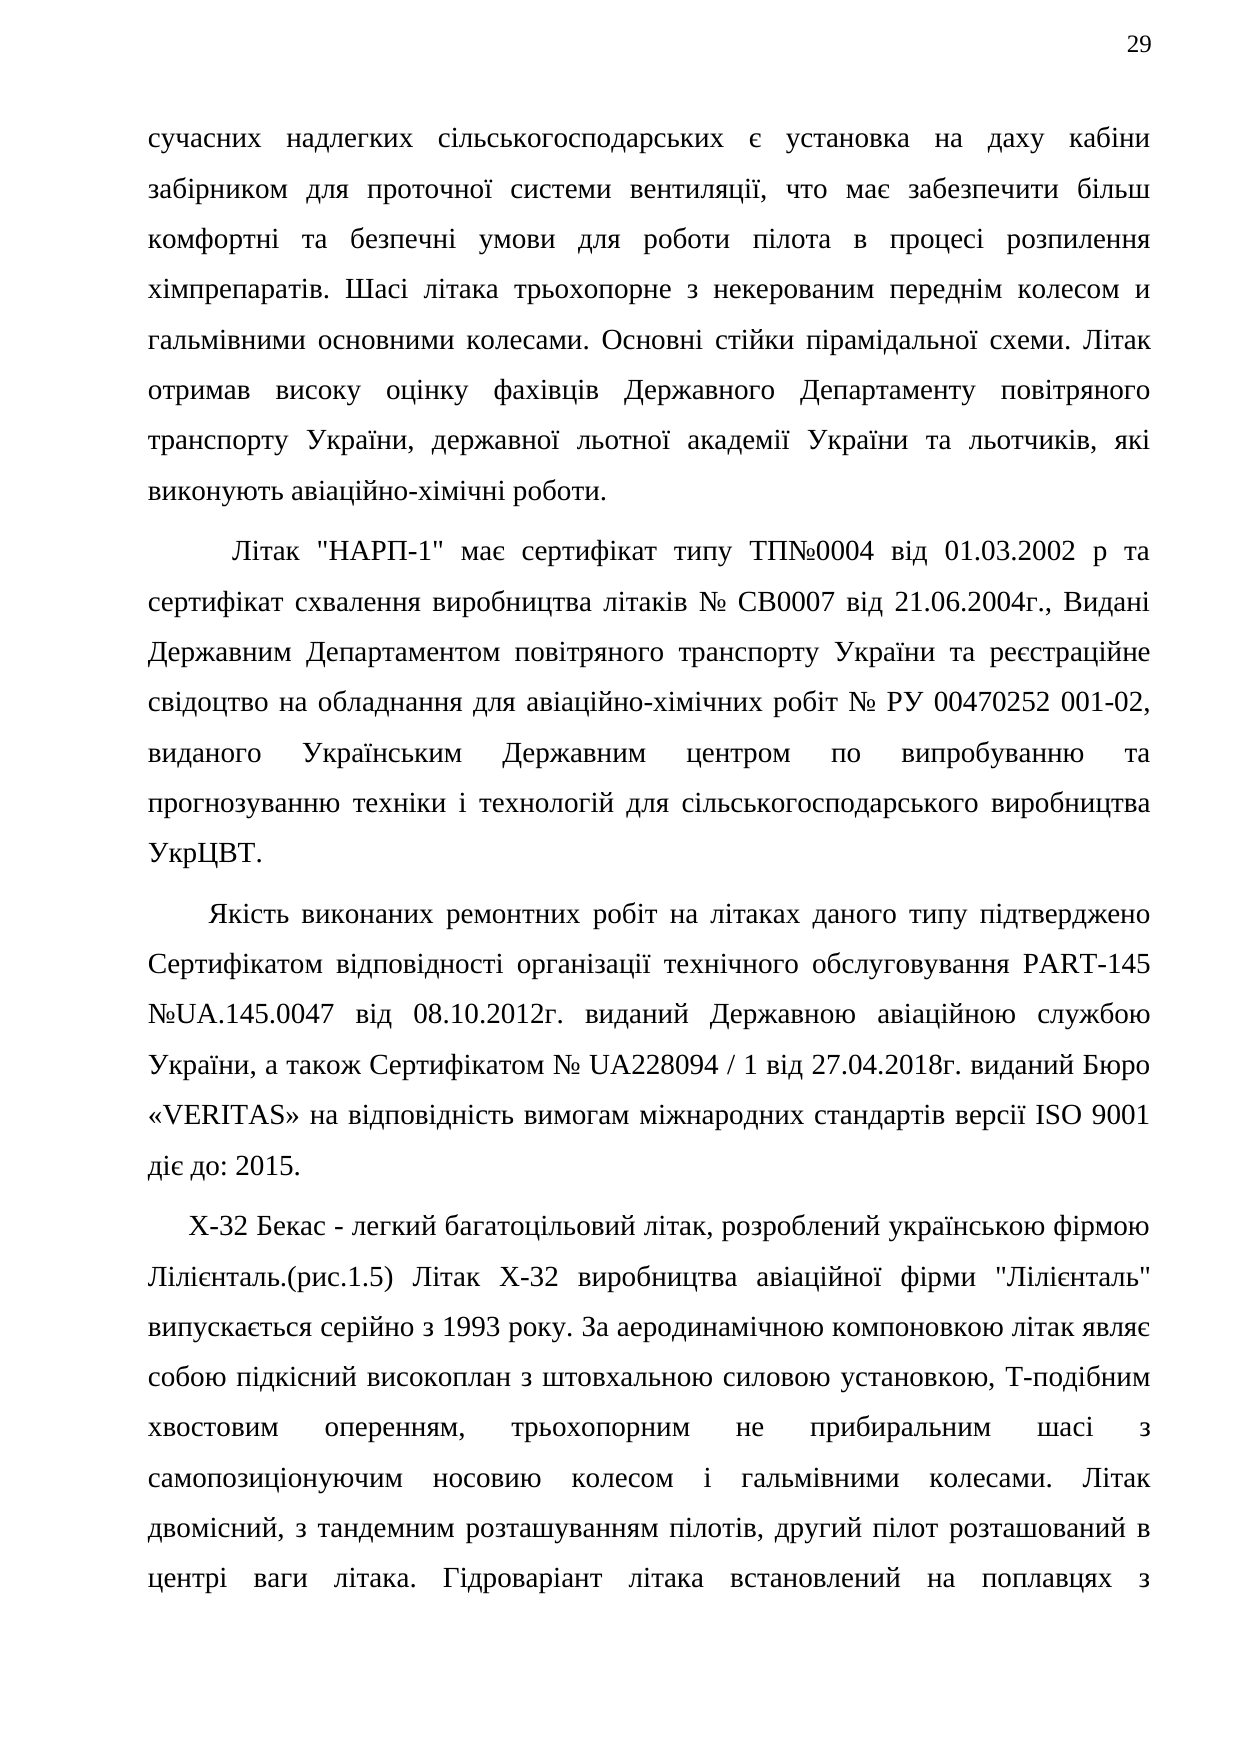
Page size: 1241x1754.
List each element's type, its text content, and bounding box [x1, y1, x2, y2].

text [148, 121, 1152, 506]
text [148, 1208, 1152, 1594]
text Якість виконаних ремонтних робіт на літаках даного типу підтверджено Сертифікатом відповідності організації технічного обслуговування PART-145 №UA.145.0047 від 08.10.2012г. виданий Державною авіаційною службою України, а також Сертифікатом № UA228094 / 1 від 27.04.2018г. виданий Бюро «VERITAS» на відповідність вимогам міжнародних стандартів версії ISO 9001 діє до: 2015. [148, 896, 1152, 1181]
text Літак "НАРП-1" має сертифікат типу ТП№0004 від 01.03.2002 р та сертифікат схвалення виробництва літаків № СВ0007 від 21.06.2004г., Видані Державним Департаментом повітряного транспорту України та реєстраційне свідоцтво на обладнання для авіаційно-хімічних робіт № РУ 00470252 001-02, виданого Українським Державним центром по випробуванню та прогнозуванню техніки і технологій для сільськогосподарського виробництва УкрЦВТ. [148, 533, 1152, 869]
